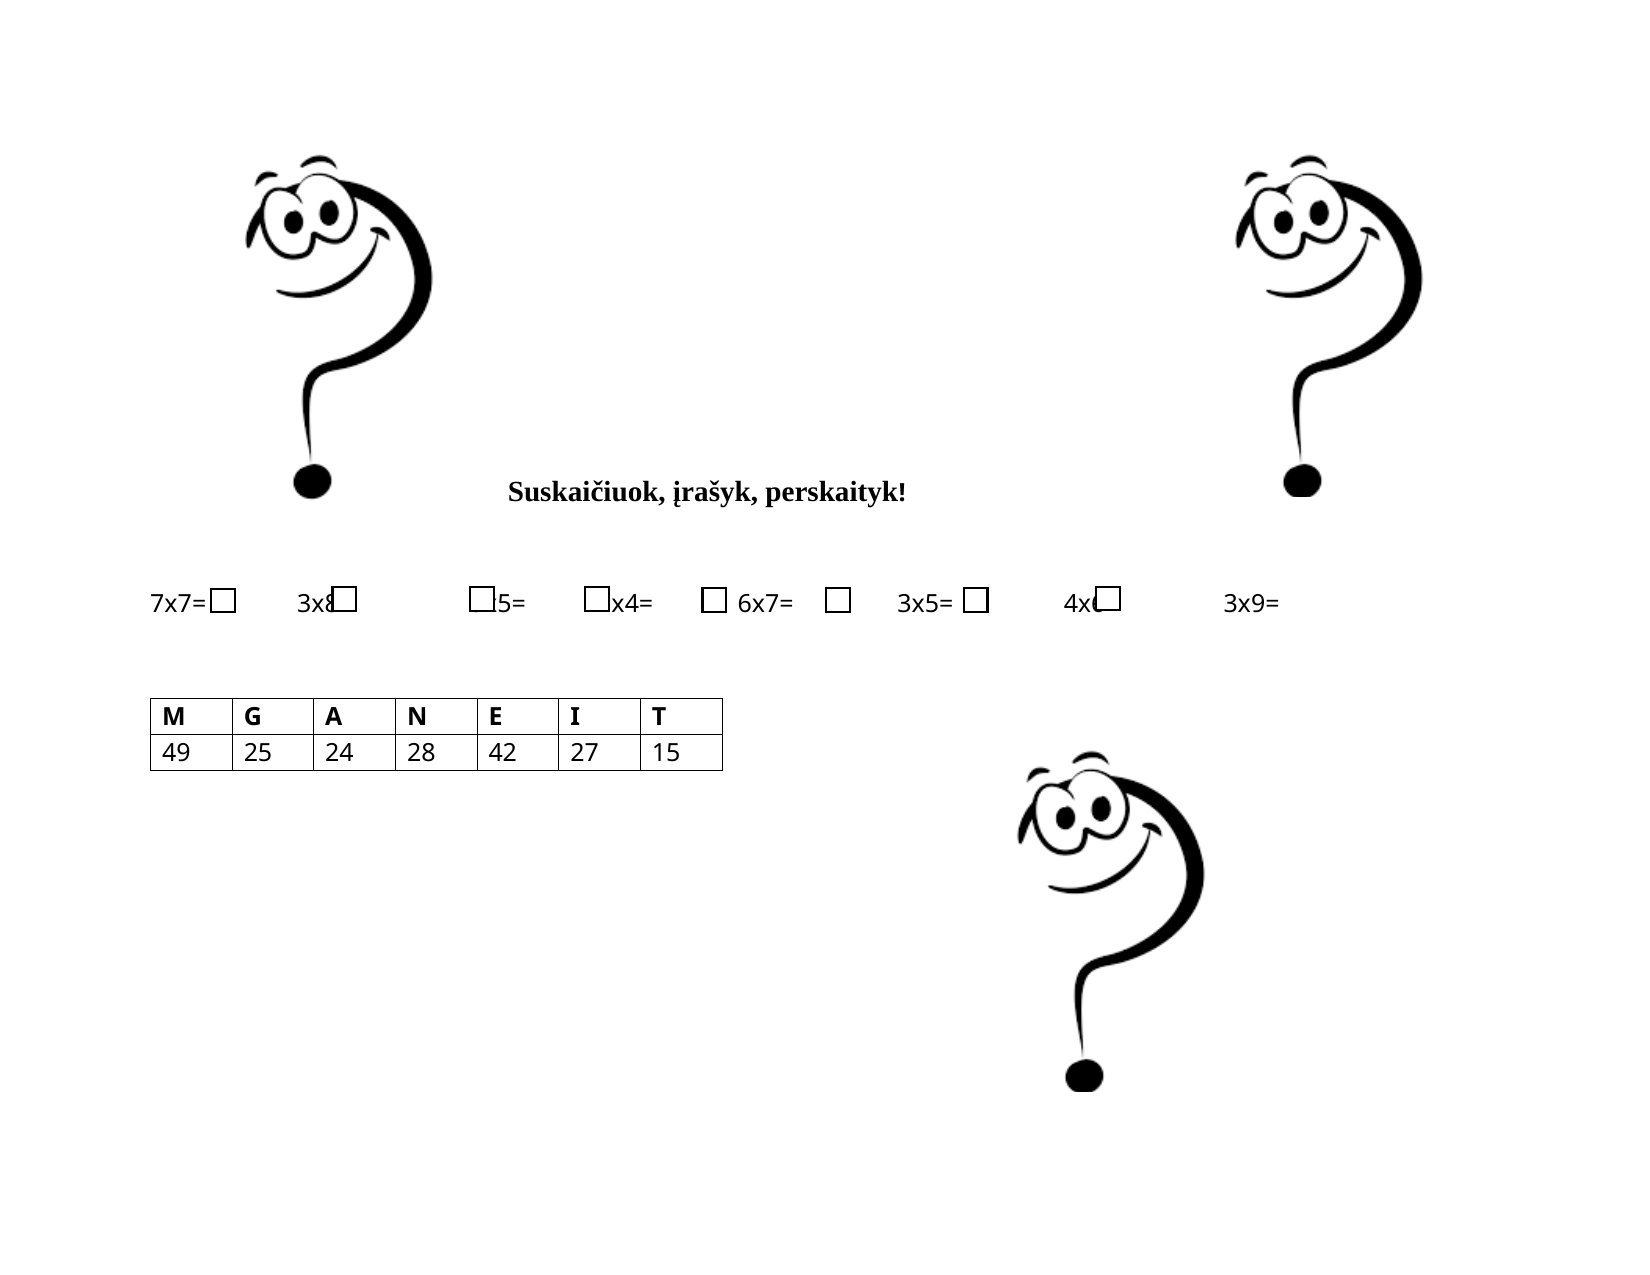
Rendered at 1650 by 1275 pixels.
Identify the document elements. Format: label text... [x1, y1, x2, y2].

text 7x7= 3x8= 5x5= 7x4= 6x7= 3x5= 4x6= 3x9= [150, 586, 1500, 620]
picture [922, 745, 1270, 1092]
table_header N [396, 699, 477, 734]
picture [150, 150, 502, 502]
table_cell 25 [233, 735, 313, 770]
table_header E [478, 699, 558, 734]
table_cell 15 [641, 735, 722, 770]
table_cell 49 [151, 735, 232, 770]
table_cell 27 [559, 735, 640, 770]
picture [1140, 150, 1487, 497]
table_cell 42 [478, 735, 558, 770]
table_cell 28 [396, 735, 477, 770]
table_header I [559, 699, 640, 734]
table_header T [641, 699, 722, 734]
table_header A [314, 699, 395, 734]
table_header G [233, 699, 313, 734]
table_header M [151, 699, 232, 734]
table_cell 24 [314, 735, 395, 770]
